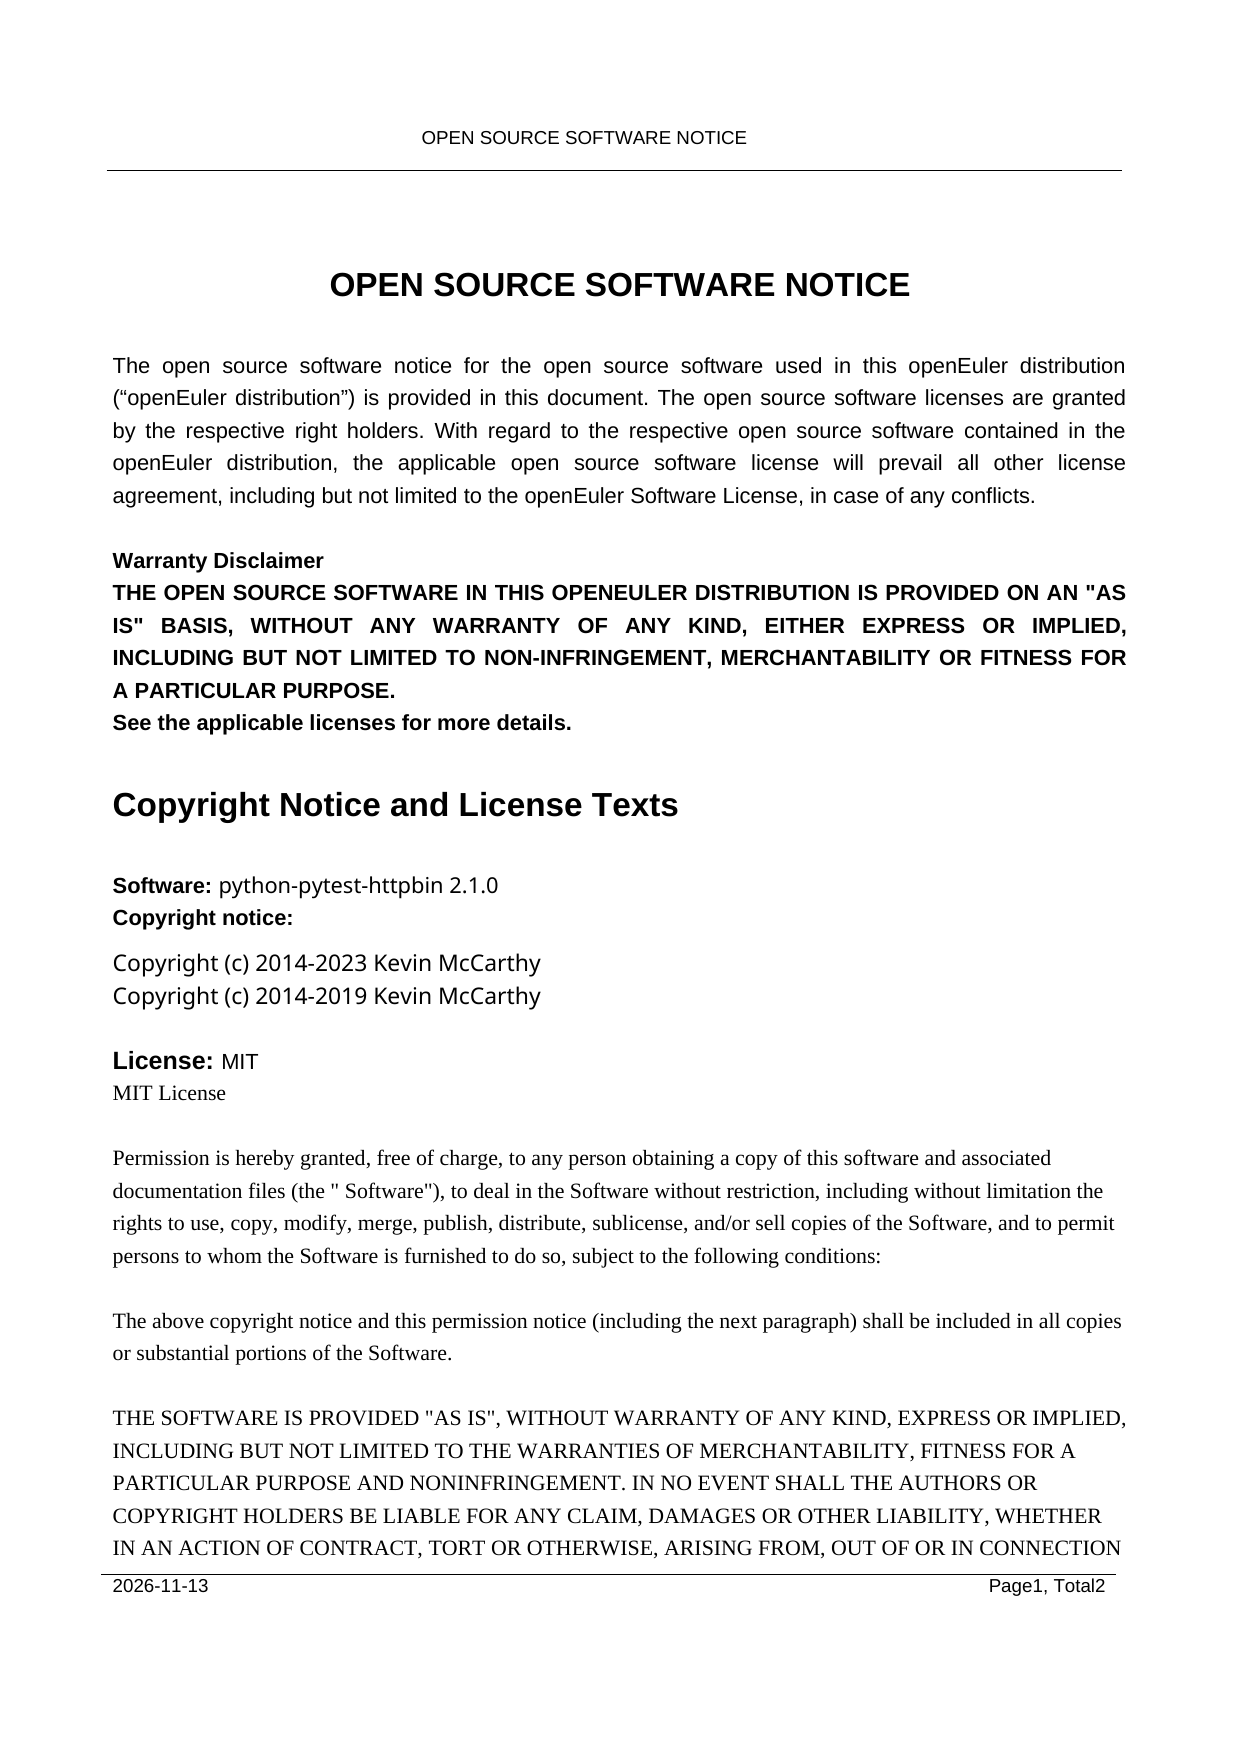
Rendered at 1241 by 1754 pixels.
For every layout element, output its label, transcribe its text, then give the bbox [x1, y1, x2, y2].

text Warranty Disclaimer [112, 544, 1128, 576]
text THE OPEN SOURCE SOFTWARE IN THIS OPENEULER DISTRIBUTION IS PROVIDED ON AN "AS IS" BASIS, WITHOUT ANY WARRANTY OF ANY KIND, EITHER EXPRESS OR IMPLIED, INCLUDING BUT NOT LIMITED TO NON-INFRINGEMENT, MERCHANTABILITY OR FITNESS FOR A PARTICULAR PURPOSE. See the applicable licenses for more details. [112, 576, 1128, 739]
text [112, 1077, 1128, 1564]
text OPEN SOURCE SOFTWARE NOTICE [112, 251, 1128, 316]
title Software: python-pytest-httpbin 2.1.0 [112, 869, 1128, 901]
text Copyright (c) 2014-2023 Kevin McCarthy Copyright (c) 2014-2019 Kevin McCarthy [112, 947, 1128, 1044]
text The open source software notice for the open source software used in this openEuler distribution (“openEuler distribution”) is provided in this document. The open source software licenses are granted by the respective right holders. With regard to the respective open source software contained in the openEuler distribution, the applicable open source software license will prevail all other license agreement, including but not limited to the openEuler Software License, in case of any conflicts. [112, 349, 1128, 511]
text License: MIT [112, 1044, 1128, 1077]
text Copyright notice: [112, 901, 1128, 934]
text Copyright Notice and License Texts [112, 771, 1128, 836]
